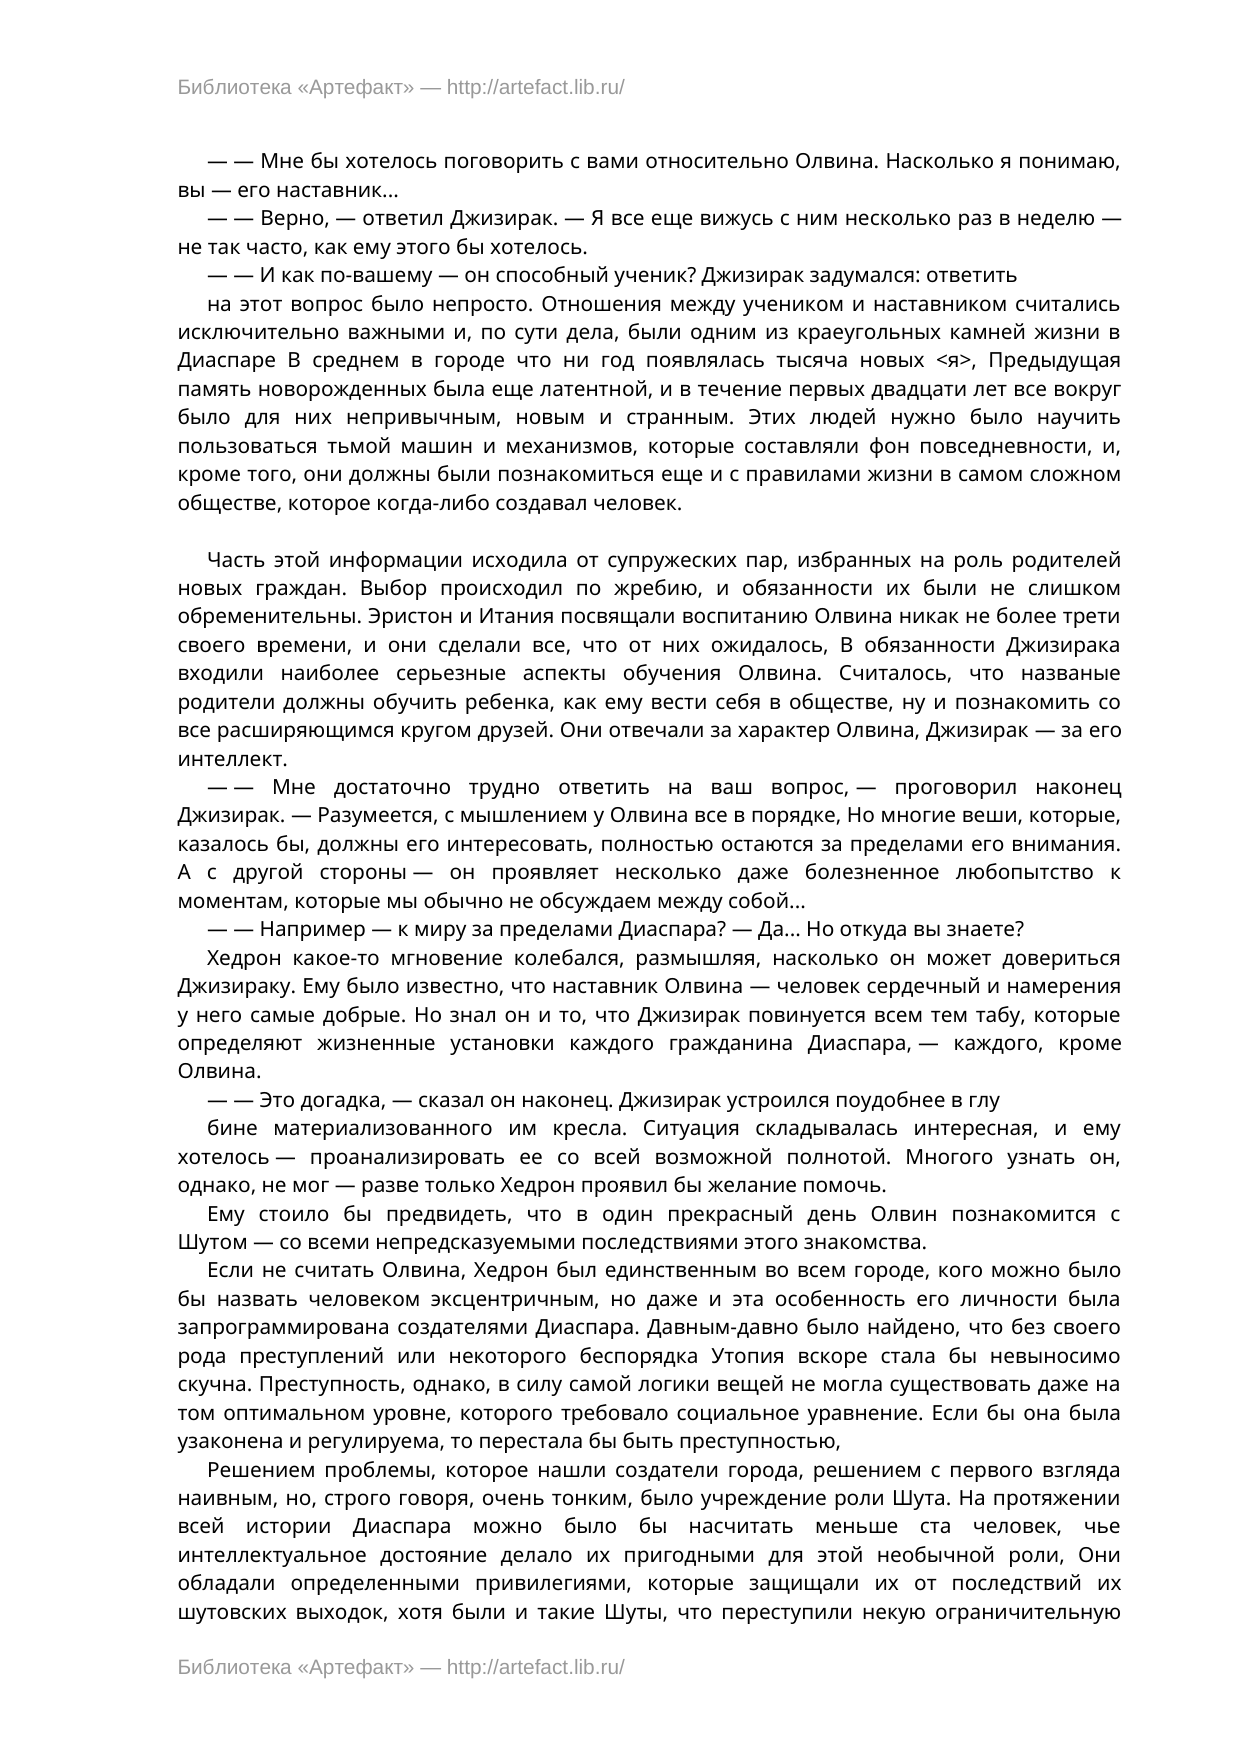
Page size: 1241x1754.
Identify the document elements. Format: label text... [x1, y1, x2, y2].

text Если не считать Олвина, Хедрон был единственным во всем городе, кого можно было бы назвать человеком эксцентричным, но даже и эта особенность его личности была запрограммирована создателями Диаспара. Давным-давно было найдено, что без своего рода преступлений или некоторого беспорядка Утопия вскоре стала бы невыносимо скучна. Преступность, однако, в силу самой логики вещей не могла существовать даже на том оптимальном уровне, которого требовало социальное уравнение. Если бы она была узаконена и регулируема, то перестала бы быть преступностью, [177, 1256, 1122, 1455]
text — — Мне бы хотелось поговорить с вами относительно Олвина. Насколько я понимаю, вы — его наставник... [177, 147, 1122, 203]
text Ему стоило бы предвидеть, что в один прекрасный день Олвин познакомится с Шутом — со всеми непредсказуемыми последствиями этого знакомства. [177, 1199, 1122, 1256]
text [177, 1455, 1122, 1625]
text Часть этой информации исходила от супружеских пар, избранных на роль родителей новых граждан. Выбор происходил по жребию, и обязанности их были не слишком обременительны. Эристон и Итания посвящали воспитанию Олвина никак не более трети своего времени, и они сделали все, что от них ожидалось, В обязанности Джизирака входили наиболее серьезные аспекты обучения Олвина. Считалось, что названые родители должны обучить ребенка, как ему вести себя в обществе, ну и познакомить со все расширяющимся кругом друзей. Они отвечали за характер Олвина, Джизирак — за его интеллект. [177, 545, 1122, 772]
text на этот вопрос было непросто. Отношения между учеником и наставником считались исключительно важными и, по сути дела, были одним из краеугольных камней жизни в Диаспаре В среднем в городе что ни год появлялась тысяча новых <я>, Предыдущая память новорожденных была еще латентной, и в течение первых двадцати лет все вокруг было для них непривычным, новым и странным. Этих людей нужно было научить пользоваться тьмой машин и механизмов, которые составляли фон повседневности, и, кроме того, они должны были познакомиться еще и с правилами жизни в самом сложном обществе, которое когда-либо создавал человек. [177, 289, 1122, 516]
text — — Мне достаточно трудно ответить на ваш вопрос, — проговорил наконец Джизирак. — Разумеется, с мышлением у Олвина все в порядке, Но многие веши, которые, казалось бы, должны его интересовать, полностью остаются за пределами его внимания. А с другой стороны — он проявляет несколько даже болезненное любопытство к моментам, которые мы обычно не обсуждаем между собой... [177, 772, 1122, 914]
text — — Например — к миру за пределами Диаспара? — Да... Но откуда вы знаете? [177, 914, 1122, 943]
text — — И как по-вашему — он способный ученик? Джизирак задумался: ответить [177, 260, 1122, 289]
text — — Это догадка, — сказал он наконец. Джизирак устроился поудобнее в глу [177, 1085, 1122, 1113]
text Хедрон какое-то мгновение колебался, размышляя, насколько он может довериться Джизираку. Ему было известно, что наставник Олвина — человек сердечный и намерения у него самые добрые. Но знал он и то, что Джизирак повинуется всем тем табу, которые определяют жизненные установки каждого гражданина Диаспара, — каждого, кроме Олвина. [177, 943, 1122, 1085]
text бине материализованного им кресла. Ситуация складывалась интересная, и ему хотелось — проанализировать ее со всей возможной полнотой. Многого узнать он, однако, не мог — разве только Хедрон проявил бы желание помочь. [177, 1113, 1122, 1199]
text — — Верно, — ответил Джизирак. — Я все еще вижусь с ним несколько раз в неделю — не так часто, как ему этого бы хотелось. [177, 203, 1122, 260]
